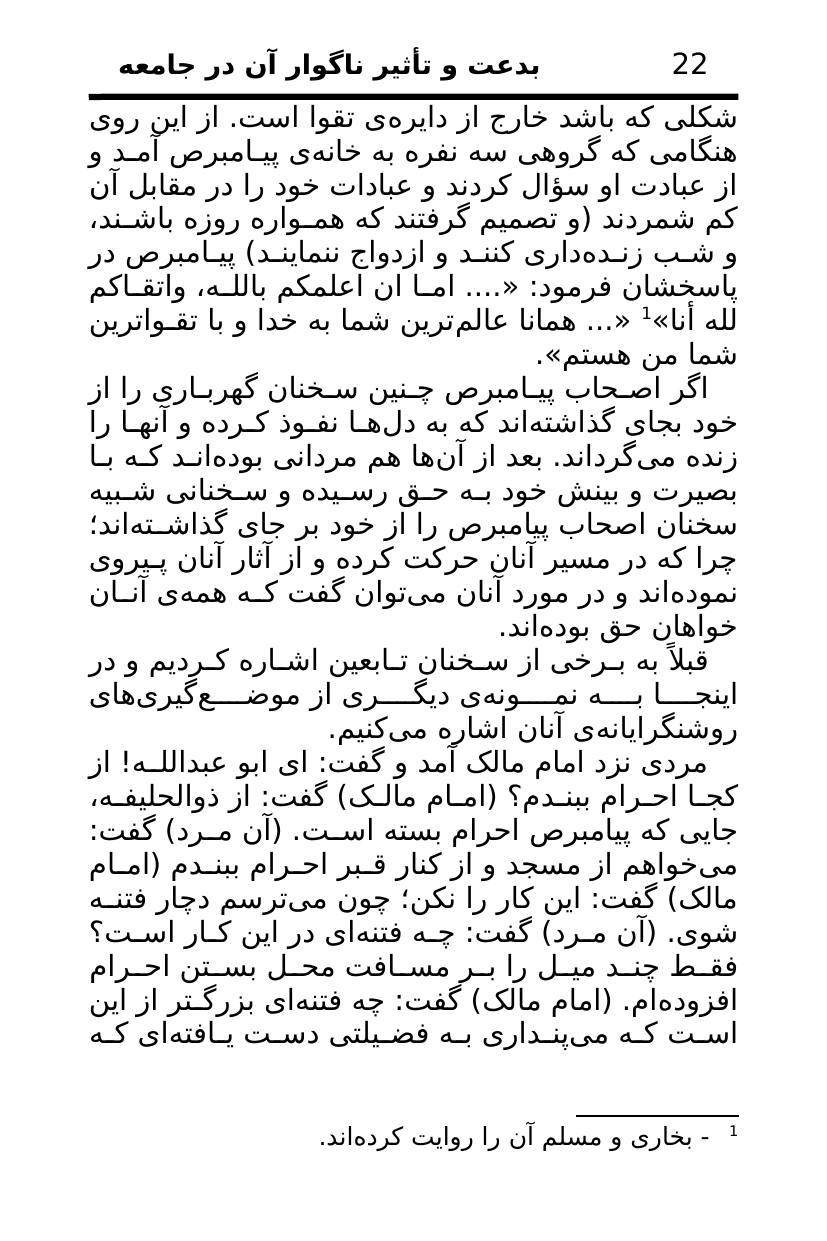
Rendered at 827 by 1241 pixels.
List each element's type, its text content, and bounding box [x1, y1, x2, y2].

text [89, 100, 738, 372]
text قبلاً به برخی از سخنان تابعین اشاره کردیم و در اینجا به نمونه‌ی دیگری از موضع‌گیری‌های روشنگرایانه‌ی آنان اشاره می‌کنیم. [89, 643, 738, 745]
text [89, 745, 738, 1051]
text اگر اصحاب پیامبرص چنین سخنان گهرباری را از خود بجای گذاشته‌اند که به دل‌ها نفوذ کرده و آنها را زنده می‌گرداند. بعد از آن‌ها هم مردانی بوده‌اند که با بصیرت و بینش خود به حق رسیده و سخنانی شبیه سخنان اصحاب پیامبرص را از خود بر جای گذاشته‌اند؛ چرا که در مسیر آنان حرکت کرده و از آثار آنان پیروی نموده‌اند و در مورد آنان می‌توان گفت که همه‌ی آنان خواهان حق بوده‌اند. [89, 372, 738, 643]
